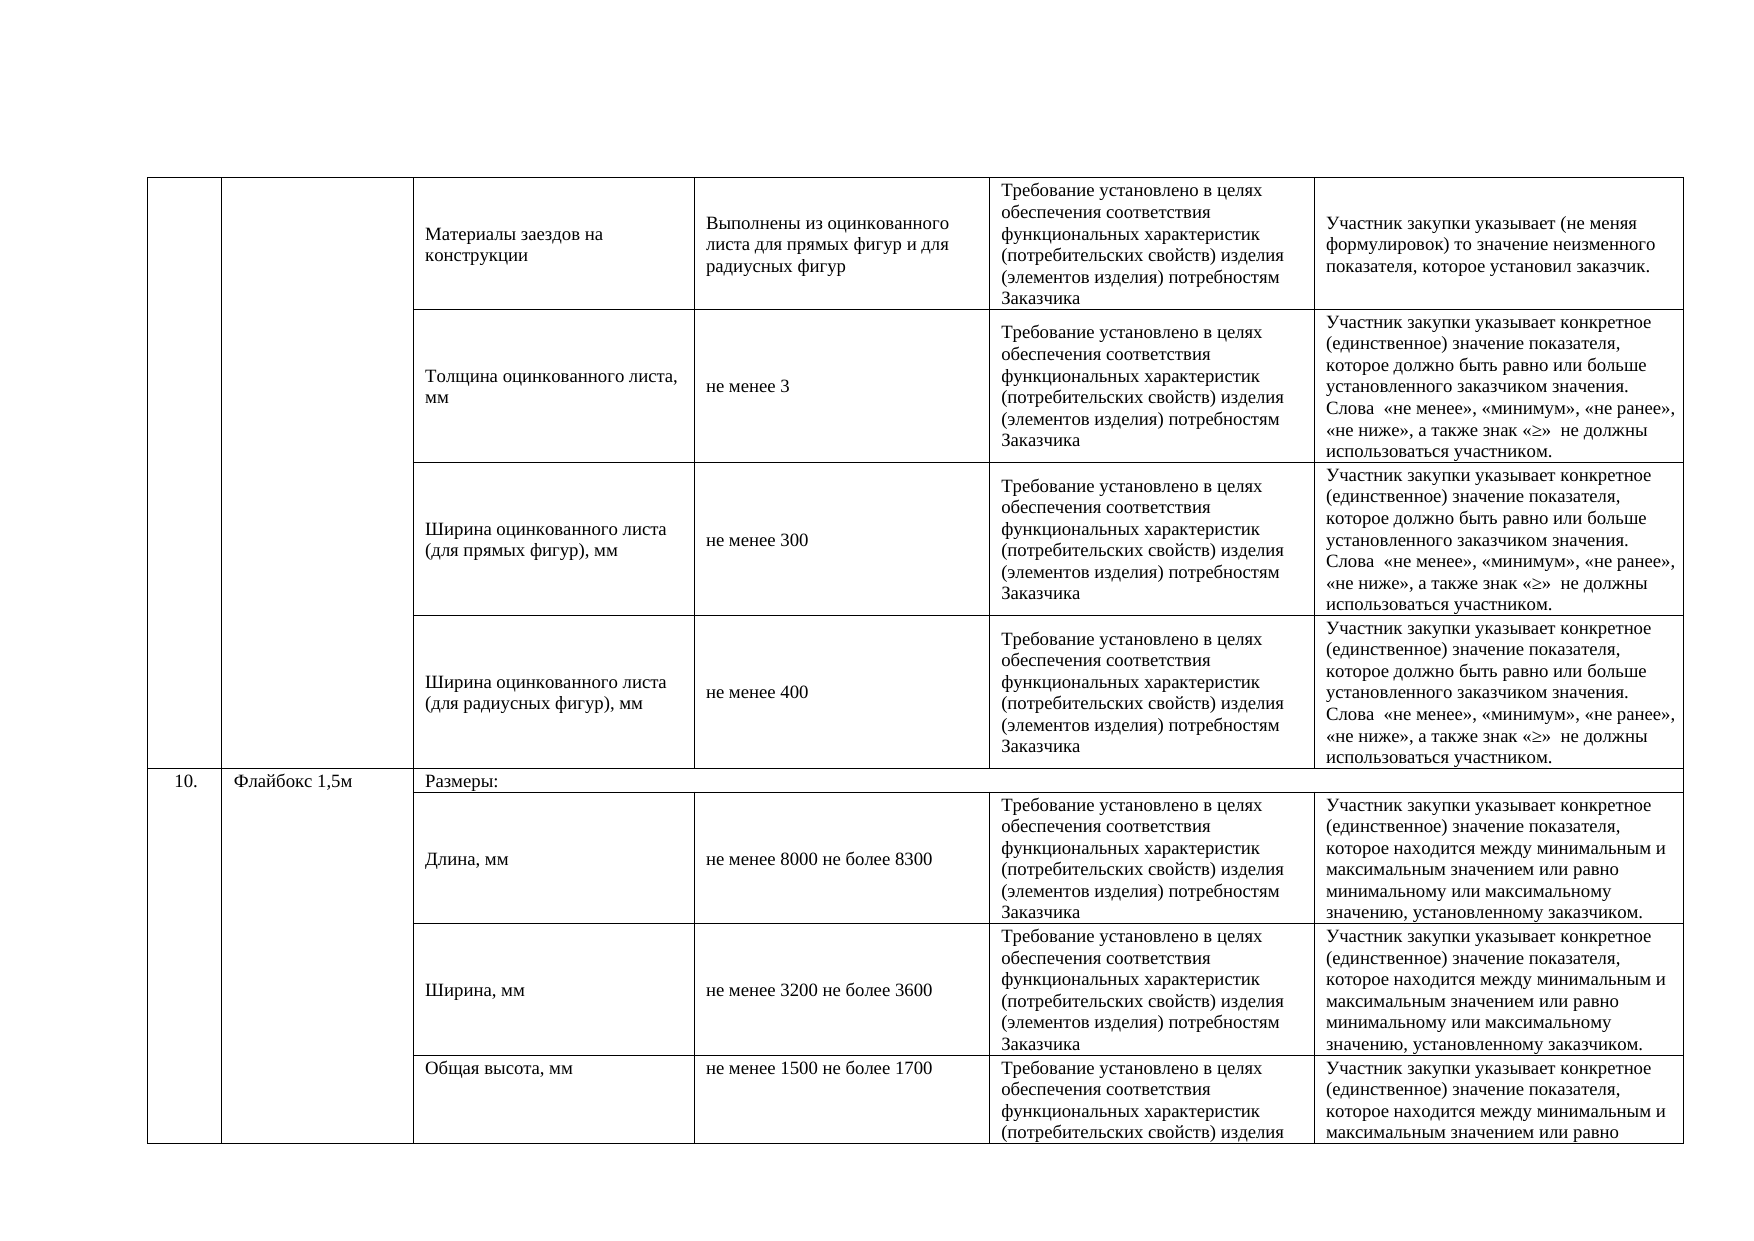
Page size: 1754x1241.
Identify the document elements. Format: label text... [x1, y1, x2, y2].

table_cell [1315, 1056, 1683, 1143]
table_cell Ширина оцинкованного листа (для радиусных фигур), мм [414, 616, 694, 768]
table_cell не менее 400 [695, 616, 989, 768]
table_cell Длина, мм [414, 793, 694, 923]
table_cell Ширина, мм [414, 924, 694, 1054]
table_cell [990, 1056, 1314, 1143]
table_cell не менее 300 [695, 463, 989, 615]
table_cell Общая высота, мм [414, 1056, 694, 1143]
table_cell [990, 178, 1314, 309]
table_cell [695, 1056, 989, 1143]
table_cell Толщина оцинкованного листа, мм [414, 310, 694, 462]
table_cell Выполнены из оцинкованного листа для прямых фигур и для радиусных фигур [695, 178, 989, 309]
table_cell Ширина оцинкованного листа (для прямых фигур), мм [414, 463, 694, 615]
table_cell Флайбокс 1,5м [222, 769, 413, 1143]
table_cell не менее 8000 не более 8300 [695, 793, 989, 923]
table_cell не менее 3200 не более 3600 [695, 924, 989, 1054]
table_cell Участник закупки указывает (не меняя формулировок) то значение неизменного показателя, которое установил заказчик. [1315, 178, 1683, 309]
table_cell Размеры: [414, 769, 1683, 792]
table_cell Материалы заездов на конструкции [414, 178, 694, 309]
table_cell не менее 3 [695, 310, 989, 462]
table_cell 10. [148, 769, 221, 1143]
